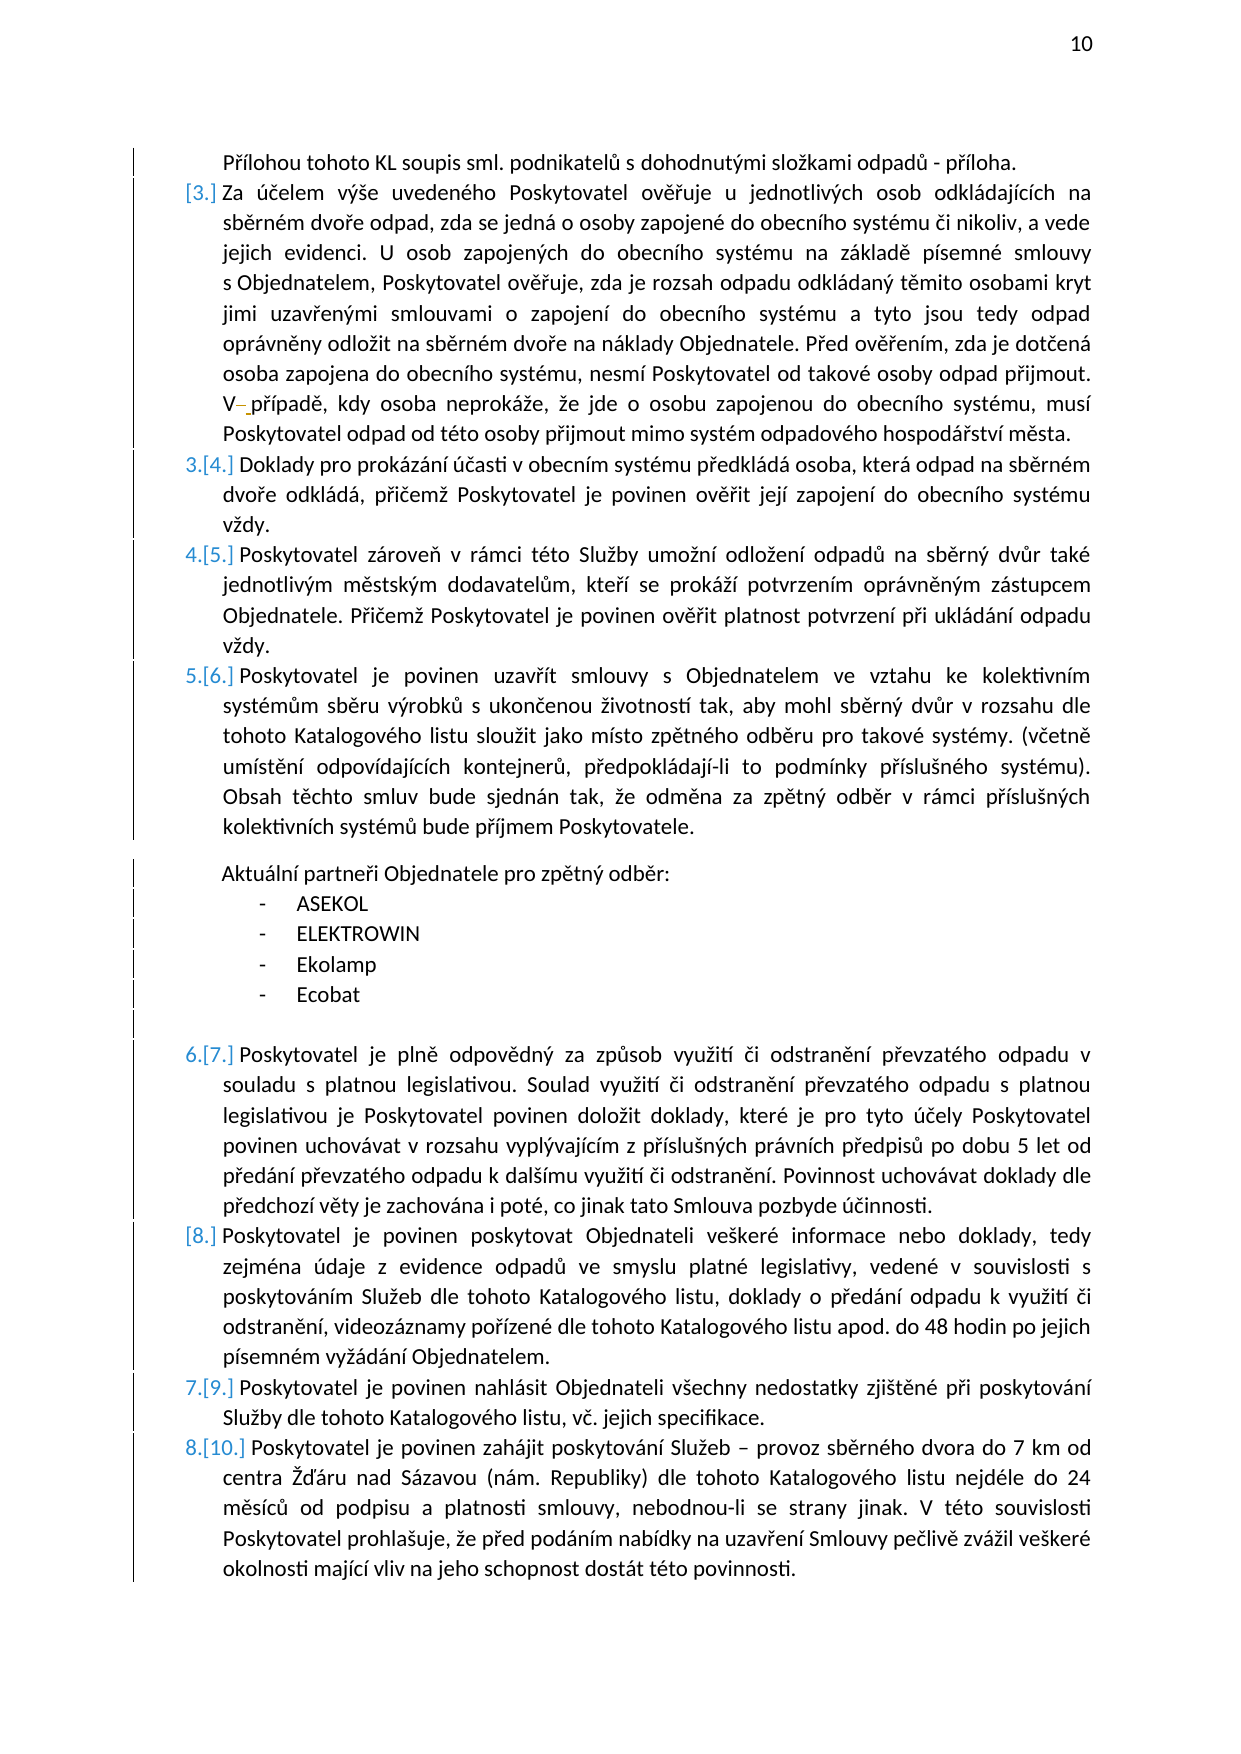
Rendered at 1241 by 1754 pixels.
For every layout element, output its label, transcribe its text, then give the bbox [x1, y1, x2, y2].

list Poskytovatel zároveň v rámci této Služby umožní odložení odpadů na sběrný dvůr také jednotlivým městským dodavatelům, kteří se prokáží potvrzením oprávněným zástupcem Objednatele. Přičemž Poskytovatel je povinen ověřit platnost potvrzení při ukládání odpadu vždy. [185, 540, 1093, 659]
list ASEKOL [259, 889, 1093, 917]
list Doklady pro prokázání účasti v obecním systému předkládá osoba, která odpad na sběrném dvoře odkládá, přičemž Poskytovatel je povinen ověřit její zapojení do obecního systému vždy. [185, 450, 1093, 538]
list Přílohou tohoto KL soupis sml. podnikatelů s dohodnutými složkami odpadů - příloha. [223, 148, 1093, 176]
list Poskytovatel je povinen zahájit poskytování Služeb – provoz sběrného dvora do 7 km od centra Žďáru nad Sázavou (nám. Republiky) dle tohoto Katalogového listu nejdéle do 24 měsíců od podpisu a platnosti smlouvy, nebodnou-li se strany jinak. V této souvislosti Poskytovatel prohlašuje, že před podáním nabídky na uzavření Smlouvy pečlivě zvážil veškeré okolnosti mající vliv na jeho schopnost dostát této povinnosti. [185, 1433, 1093, 1582]
list Za účelem výše uvedeného Poskytovatel ověřuje u jednotlivých osob odkládajících na sběrném dvoře odpad, zda se jedná o osoby zapojené do obecního systému či nikoliv, a vede jejich evidenci. U osob zapojených do obecního systému na základě písemné smlouvy s Objednatelem, Poskytovatel ověřuje, zda je rozsah odpadu odkládaný těmito osobami kryt jimi uzavřenými smlouvami o zapojení do obecního systému a tyto jsou tedy odpad oprávněny odložit na sběrném dvoře na náklady Objednatele. Před ověřením, zda je dotčená osoba zapojena do obecního systému, nesmí Poskytovatel od takové osoby odpad přijmout. Vpřípadě, kdy osoba neprokáže, že jde o osobu zapojenou do obecního systému, musí Poskytovatel odpad od této osoby přijmout mimo systém odpadového hospodářství města. [185, 178, 1093, 447]
text Aktuální partneři Objednatele pro zpětný odběr: [221, 859, 1093, 887]
list Ecobat [259, 980, 1093, 1008]
list Ekolamp [259, 950, 1093, 978]
list Poskytovatel je povinen uzavřít smlouvy s Objednatelem ve vztahu ke kolektivním systémům sběru výrobků s ukončenou životností tak, aby mohl sběrný dvůr v rozsahu dle tohoto Katalogového listu sloužit jako místo zpětného odběru pro takové systémy. (včetně umístění odpovídajících kontejnerů, předpokládají-li to podmínky příslušného systému). Obsah těchto smluv bude sjednán tak, že odměna za zpětný odběr v rámci příslušných kolektivních systémů bude příjmem Poskytovatele. [185, 661, 1093, 840]
list Poskytovatel je plně odpovědný za způsob využití či odstranění převzatého odpadu v souladu s platnou legislativou. Soulad využití či odstranění převzatého odpadu s platnou legislativou je Poskytovatel povinen doložit doklady, které je pro tyto účely Poskytovatel povinen uchovávat v rozsahu vyplývajícím z příslušných právních předpisů po dobu 5 let od předání převzatého odpadu k dalšímu využití či odstranění. Povinnost uchovávat doklady dle předchozí věty je zachována i poté, co jinak tato Smlouva pozbyde účinnosti. [185, 1040, 1093, 1219]
list Poskytovatel je povinen nahlásit Objednateli všechny nedostatky zjištěné při poskytování Služby dle tohoto Katalogového listu, vč. jejich specifikace. [185, 1373, 1093, 1431]
list Poskytovatel je povinen poskytovat Objednateli veškeré informace nebo doklady, tedy zejména údaje z evidence odpadů ve smyslu platné legislativy, vedené v souvislosti sposkytováním Služeb dle tohoto Katalogového listu, doklady o předání odpadu k využití či odstranění, videozáznamy pořízené dle tohoto Katalogového listu apod. do 48 hodin po jejich písemném vyžádání Objednatelem. [185, 1222, 1093, 1370]
list ELEKTROWIN [259, 919, 1093, 947]
